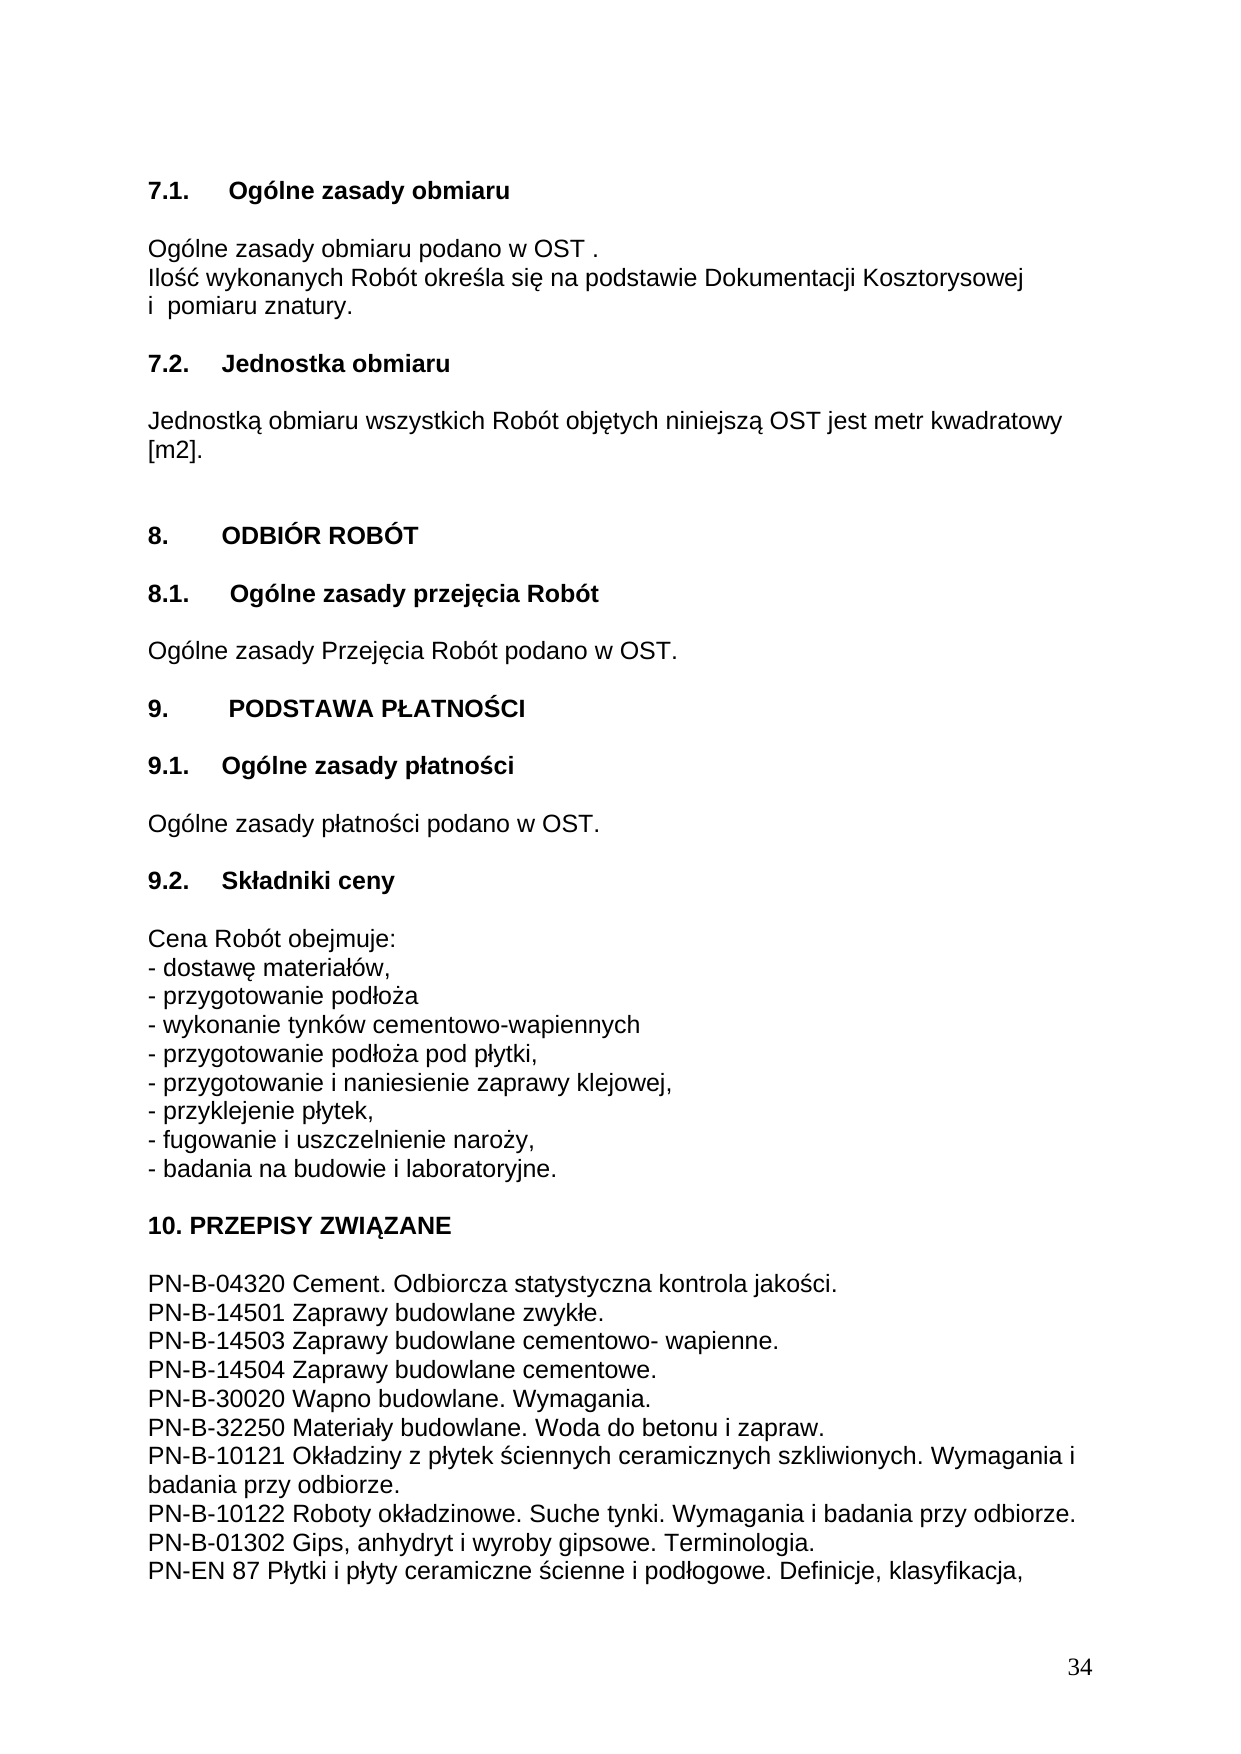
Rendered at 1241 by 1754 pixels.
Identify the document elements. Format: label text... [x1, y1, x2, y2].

text - przygotowanie podłoża pod płytki, [148, 1039, 1093, 1068]
text Ilość wykonanych Robót określa się na podstawie Dokumentacji Kosztorysowej [148, 263, 1093, 291]
text PN-B-10122 Roboty okładzinowe. Suche tynki. Wymagania i badania przy odbiorze. [148, 1499, 1093, 1528]
text 9.1. Ogólne zasady płatności [148, 751, 1093, 780]
text Ogólne zasady płatności podano w OST. [148, 809, 1093, 838]
text badania przy odbiorze. [148, 1470, 1093, 1499]
text - przygotowanie podłoża [148, 981, 1093, 1010]
text PN-B-14503 Zaprawy budowlane cementowo- wapienne. [148, 1326, 1093, 1355]
text PN-B-14501 Zaprawy budowlane zwykłe. [148, 1298, 1093, 1326]
list Ogólne zasady przejęcia Robót [148, 579, 1093, 608]
text Ogólne zasady Przejęcia Robót podano w OST. [148, 636, 1093, 665]
text PN-B-04320 Cement. Odbiorcza statystyczna kontrola jakości. [148, 1269, 1093, 1298]
text 10. PRZEPISY ZWIĄZANE [148, 1211, 1093, 1240]
text 7.1. Ogólne zasady obmiaru [148, 176, 1093, 205]
text PN-EN 87 Płytki i płyty ceramiczne ścienne i podłogowe. Definicje, klasyfikacja, [148, 1556, 1093, 1585]
text - dostawę materiałów, [148, 953, 1093, 981]
text Ogólne zasady obmiaru podano w OST . [148, 234, 1093, 263]
text PN-B-14504 Zaprawy budowlane cementowe. [148, 1355, 1093, 1384]
text PN-B-01302 Gips, anhydryt i wyroby gipsowe. Terminologia. [148, 1528, 1093, 1556]
text - fugowanie i uszczelnienie naroży, [148, 1125, 1093, 1154]
text 8. ODBIÓR ROBÓT [148, 521, 1093, 550]
text PN-B-30020 Wapno budowlane. Wymagania. [148, 1384, 1093, 1413]
text - przygotowanie i naniesienie zaprawy klejowej, [148, 1068, 1093, 1096]
text Cena Robót obejmuje: [148, 924, 1093, 953]
text PN-B-32250 Materiały budowlane. Woda do betonu i zapraw. [148, 1413, 1093, 1441]
text 7.2. Jednostka obmiaru [148, 349, 1093, 378]
text Jednostką obmiaru wszystkich Robót objętych niniejszą OST jest metr kwadratowy [m2]. [148, 406, 1093, 464]
text PN-B-10121 Okładziny z płytek ściennych ceramicznych szkliwionych. Wymagania i [148, 1441, 1093, 1470]
text 9. PODSTAWA PŁATNOŚCI [148, 694, 1093, 723]
text i pomiaru znatury. [148, 291, 1093, 320]
text - wykonanie tynków cementowo-wapiennych [148, 1010, 1093, 1039]
text - przyklejenie płytek, [148, 1096, 1093, 1125]
text - badania na budowie i laboratoryjne. [148, 1154, 1093, 1183]
text 9.2. Składniki ceny [148, 866, 1093, 895]
